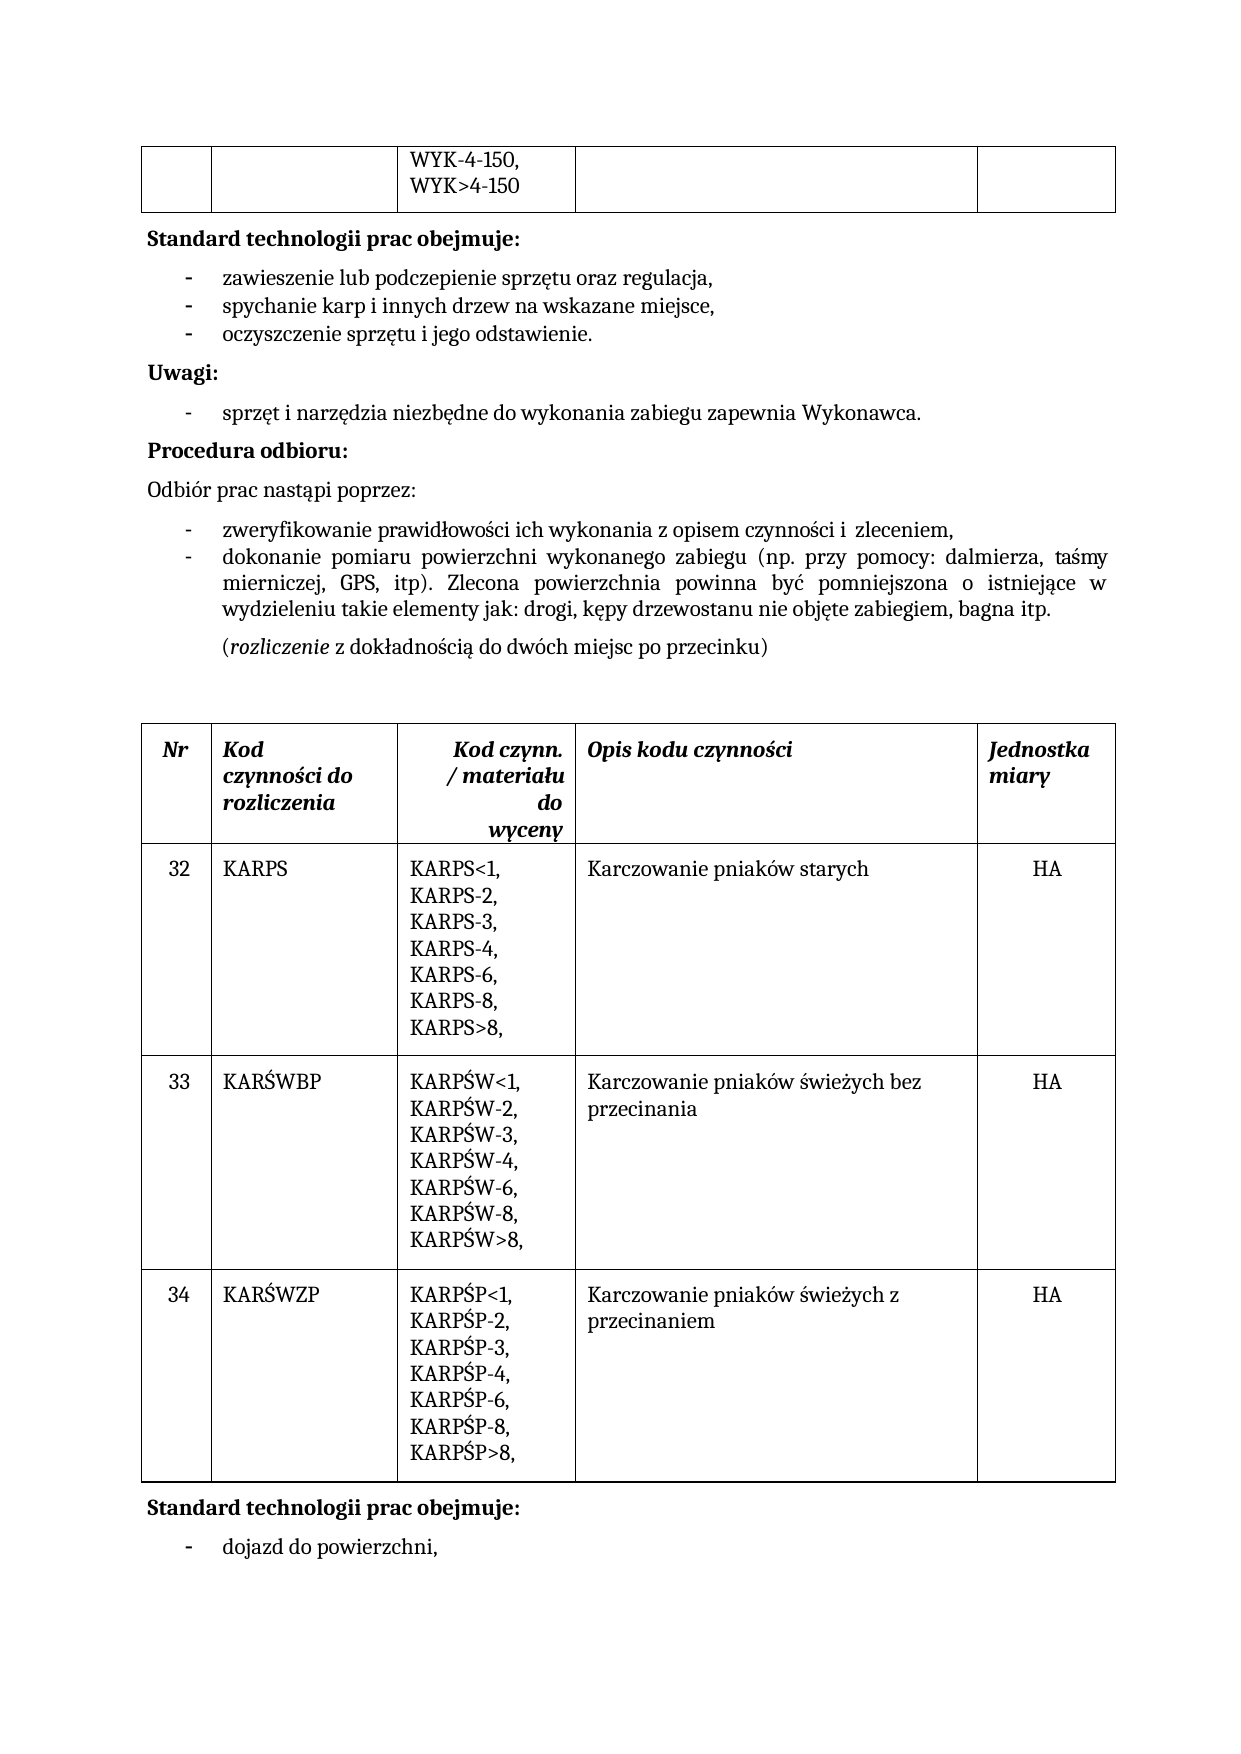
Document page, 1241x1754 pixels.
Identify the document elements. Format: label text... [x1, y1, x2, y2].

text (rozliczenie z dokładnością do dwóch miejsc po przecinku) [221, 634, 1192, 660]
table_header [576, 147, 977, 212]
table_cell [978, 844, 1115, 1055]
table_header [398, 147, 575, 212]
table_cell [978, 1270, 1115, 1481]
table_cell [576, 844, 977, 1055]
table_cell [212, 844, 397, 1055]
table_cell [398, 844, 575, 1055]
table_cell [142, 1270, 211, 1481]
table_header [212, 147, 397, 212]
subtitle Procedura odbioru: [147, 438, 1192, 464]
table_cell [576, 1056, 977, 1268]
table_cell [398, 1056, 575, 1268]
list sprzęt i narzędzia niezbędne do wykonania zabiegu zapewnia Wykonawca. [185, 398, 1192, 426]
text Odbiór prac nastąpi poprzez: [147, 476, 1192, 503]
subtitle Standard technologii prac obejmuje: [147, 1495, 1192, 1521]
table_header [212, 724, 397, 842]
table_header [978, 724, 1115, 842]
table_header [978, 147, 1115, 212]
subtitle Uwagi: [147, 359, 1192, 386]
list oczyszczenie sprzętu i jego odstawienie. [185, 319, 1192, 347]
list dojazd do powierzchni, [185, 1534, 1192, 1560]
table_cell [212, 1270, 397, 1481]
subtitle Standard technologii prac obejmuje: [147, 226, 1192, 252]
list dokonanie pomiaru powierzchni wykonanego zabiegu (np. przy pomocy: dalmierza, taśmy mierniczej, GPS, itp). Zlecona powierzchnia powinna być pomniejszona o istniejące w wydzieleniu takie elementy jak: drogi, kępy drzewostanu nie objęte zabiegiem, bagna itp. [185, 543, 1108, 622]
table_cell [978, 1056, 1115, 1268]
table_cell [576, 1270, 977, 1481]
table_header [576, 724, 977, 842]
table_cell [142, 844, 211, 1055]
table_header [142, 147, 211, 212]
list zawieszenie lub podczepienie sprzętu oraz regulacja, [185, 264, 1192, 291]
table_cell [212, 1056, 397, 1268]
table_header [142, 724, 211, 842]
list spychanie karp i innych drzew na wskazane miejsce, [185, 291, 1192, 319]
list zweryfikowanie prawidłowości ich wykonania z opisem czynności i zleceniem, [185, 515, 1192, 543]
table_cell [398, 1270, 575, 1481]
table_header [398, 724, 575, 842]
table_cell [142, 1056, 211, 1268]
